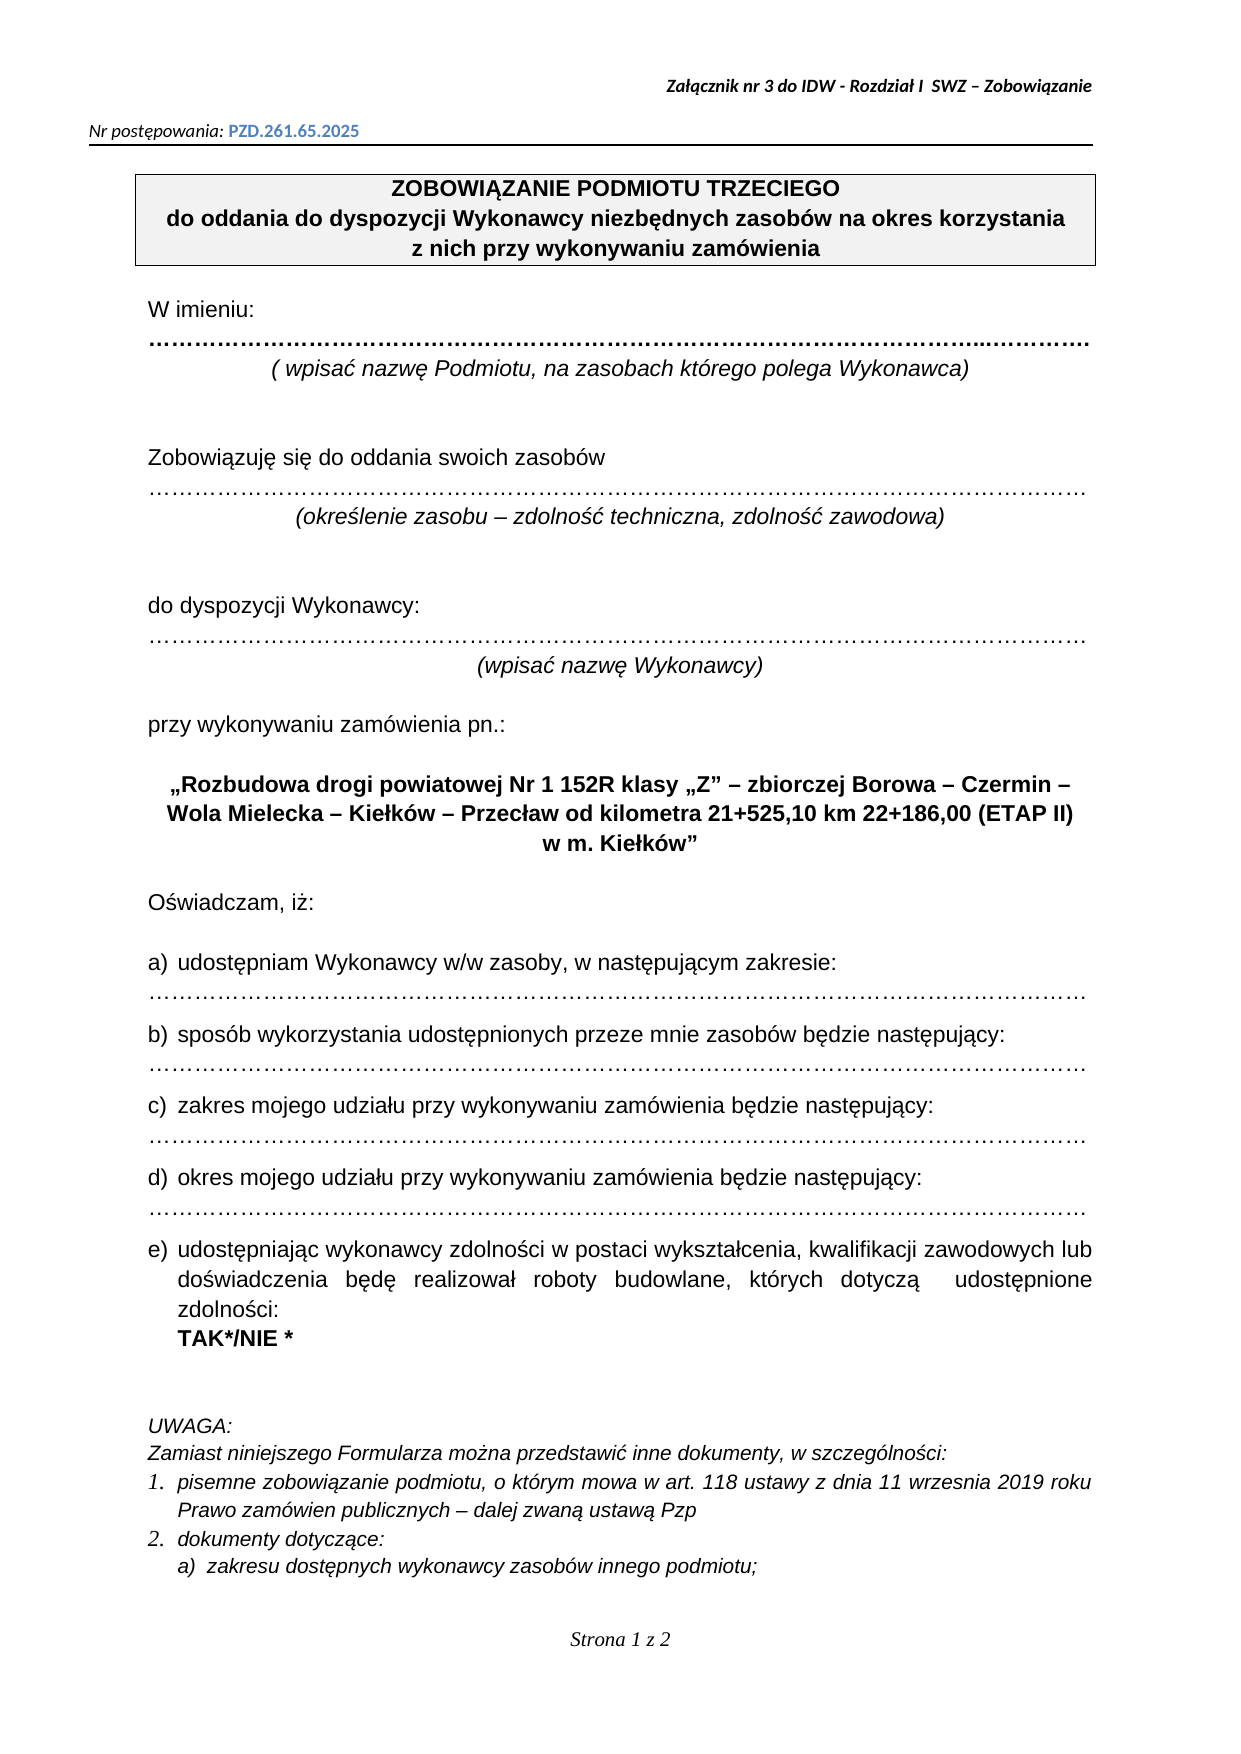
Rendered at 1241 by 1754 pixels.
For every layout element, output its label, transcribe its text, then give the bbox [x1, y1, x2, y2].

text przy wykonywaniu zamówienia pn.: [148, 711, 1093, 737]
text do dyspozycji Wykonawcy: [148, 592, 1093, 619]
text Zamiast niniejszego Formularza można przedstawić inne dokumenty, w szczególności: [148, 1441, 1093, 1465]
text ………………………………………………………………………………………………...…………. [148, 325, 1093, 352]
text (określenie zasobu – zdolność techniczna, zdolność zawodowa) [148, 503, 1093, 530]
list zakres mojego udziału przy wykonywaniu zamówienia będzie następujący: [148, 1092, 1093, 1119]
table_header ZOBOWIĄZANIE PODMIOTU TRZECIEGO do oddania do dyspozycji Wykonawcy niezbędnych zasobów na okres korzystania z nich przy wykonywaniu zamówienia [136, 175, 1095, 265]
text „Rozbudowa drogi powiatowej Nr 1 152R klasy „Z” – zbiorczej Borowa – Czermin – Wola Mielecka – Kiełków – Przecław od kilometra 21+525,10 km 22+186,00 (ETAP II) [148, 771, 1093, 827]
text W imieniu: [148, 296, 1093, 322]
list sposób wykorzystania udostępnionych przeze mnie zasobów będzie następujący: [148, 1021, 1093, 1047]
list udostępniając wykonawcy zdolności w postaci wykształcenia, kwalifikacji zawodowych lub doświadczenia będę realizował roboty budowlane, których dotyczą udostępnione zdolności: [148, 1236, 1093, 1322]
text (wpisać nazwę Wykonawcy) [148, 652, 1093, 678]
list zakresu dostępnych wykonawcy zasobów innego podmiotu; [177, 1554, 1093, 1578]
text ( wpisać nazwę Podmiotu, na zasobach którego polega Wykonawca) [148, 355, 1093, 381]
text w m. Kiełków” [148, 830, 1093, 856]
text …………………………………………………………………………………………………………… [148, 622, 1093, 648]
list udostępniam Wykonawcy w/w zasoby, w następującym zakresie: [148, 949, 1093, 975]
text Zobowiązuję się do oddania swoich zasobów [148, 444, 1093, 470]
text …………………………………………………………………………………………………………… [148, 978, 1093, 1005]
text TAK*/NIE * [177, 1325, 1093, 1352]
text UWAGA: [148, 1414, 1093, 1438]
text …………………………………………………………………………………………………………… [148, 1050, 1093, 1077]
text Oświadczam, iż: [148, 889, 1093, 916]
text …………………………………………………………………………………………………………… [148, 1194, 1093, 1220]
text …………………………………………………………………………………………………………… [148, 1122, 1093, 1148]
text …………………………………………………………………………………………………………… [148, 474, 1093, 500]
list okres mojego udziału przy wykonywaniu zamówienia będzie następujący: [148, 1164, 1093, 1191]
list dokumenty dotyczące: [148, 1524, 1093, 1551]
list pisemne zobowiązanie podmiotu, o którym mowa w art. 118 ustawy z dnia 11 wrzesnia 2019 roku Prawo zamówien publicznych – dalej zwaną ustawą Pzp [148, 1468, 1093, 1522]
